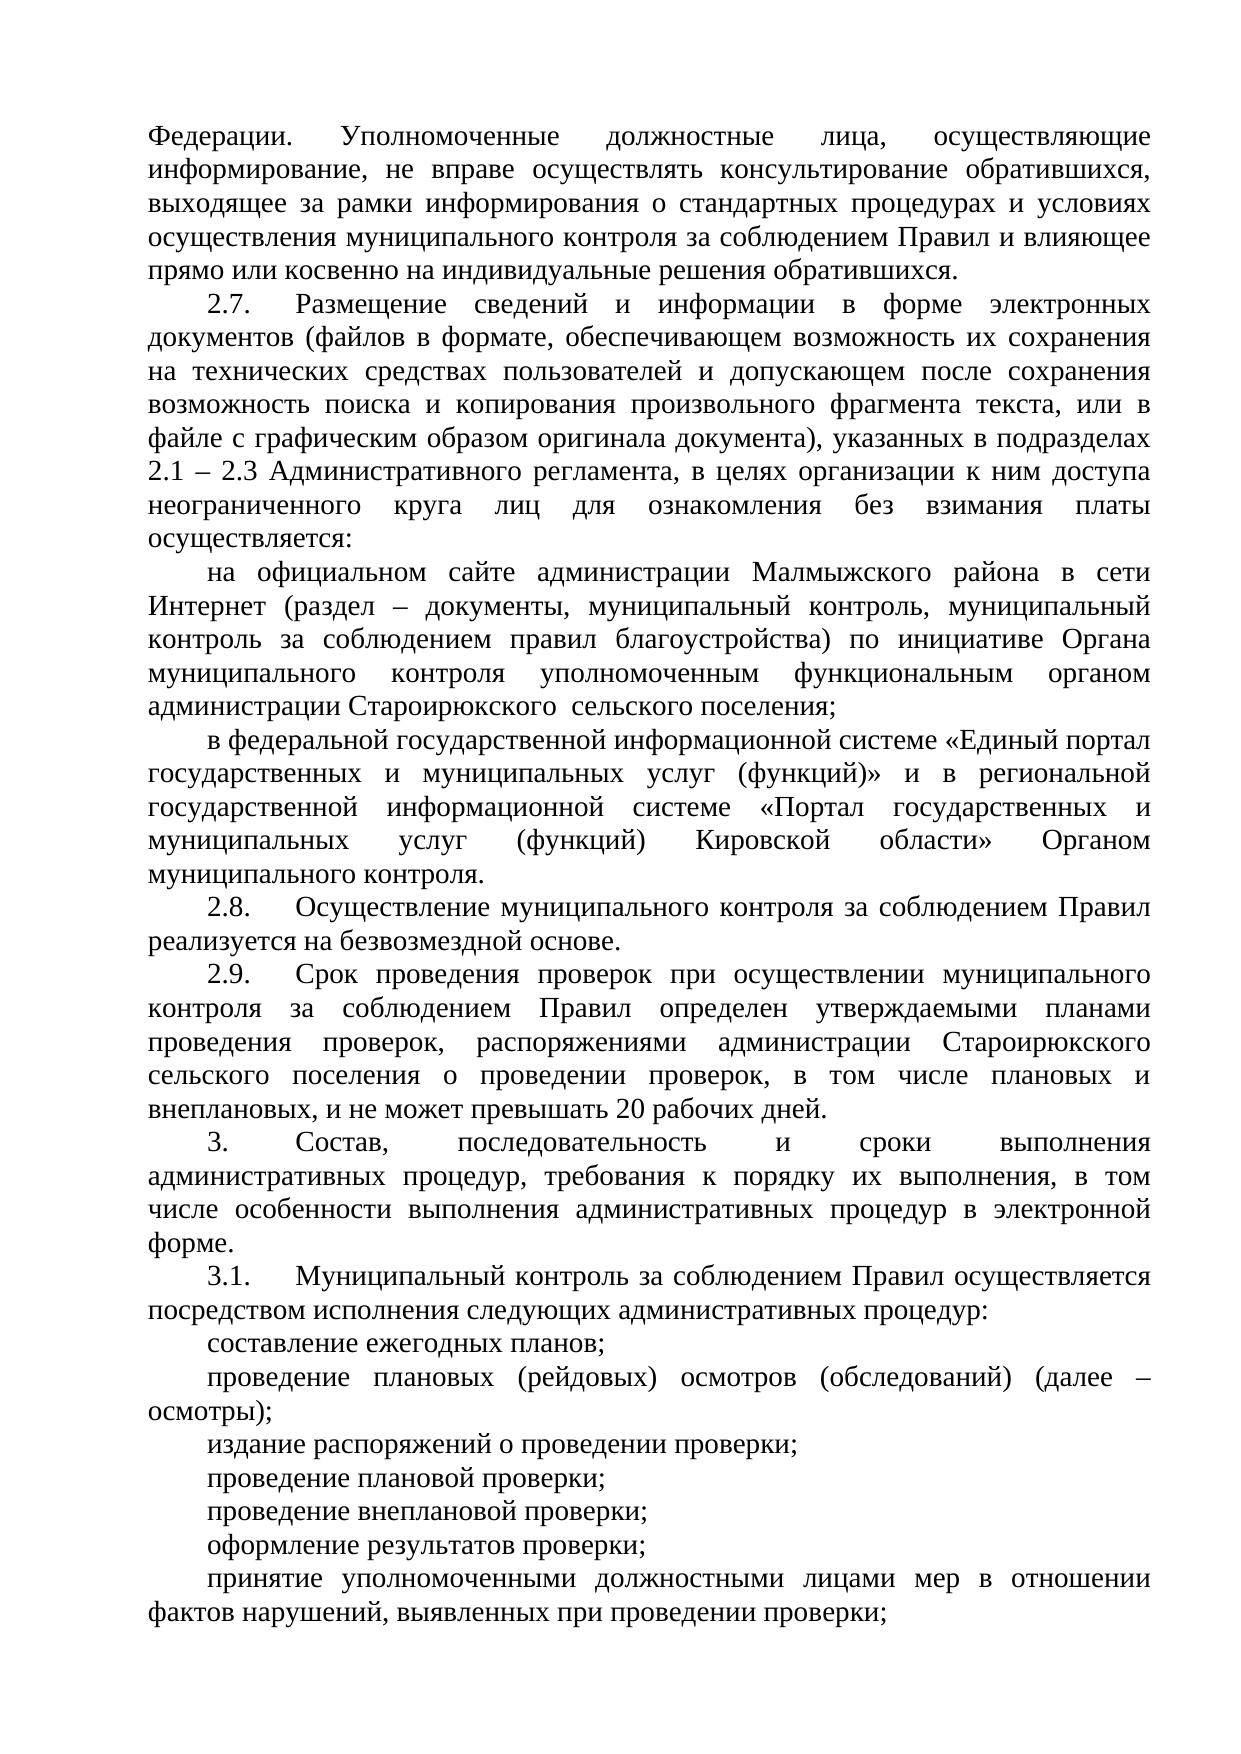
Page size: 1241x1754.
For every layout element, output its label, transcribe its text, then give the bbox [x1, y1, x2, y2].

text на официальном сайте администрации Малмыжского района в сети Интернет (раздел – документы, муниципальный контроль, муниципальный контроль за соблюдением правил благоустройства) по инициативе Органа муниципального контроля уполномоченным функциональным органом администрации Староирюкского сельского поселения; [148, 554, 1152, 722]
text проведение внеплановой проверки; [148, 1493, 1152, 1527]
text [148, 118, 1152, 286]
text оформление результатов проверки; [148, 1527, 1152, 1560]
text составление ежегодных планов; [148, 1326, 1152, 1359]
text проведение плановых (рейдовых) осмотров (обследований) (далее – осмотры); [148, 1359, 1152, 1426]
text в федеральной государственной информационной системе «Единый портал государственных и муниципальных услуг (функций)» и в региональной государственной информационной системе «Портал государственных и муниципальных услуг (функций) Кировской области» Органом муниципального контроля. [148, 722, 1152, 889]
text 2.8. Осуществление муниципального контроля за соблюдением Правил реализуется на безвозмездной основе. [148, 889, 1152, 957]
text 2.7. Размещение сведений и информации в форме электронных документов (файлов в формате, обеспечивающем возможность их сохранения на технических средствах пользователей и допускающем после сохранения возможность поиска и копирования произвольного фрагмента текста, или в файле с графическим образом оригинала документа), указанных в подразделах 2.1 – 2.3 Административного регламента, в целях организации к ним доступа неограниченного круга лиц для ознакомления без взимания платы осуществляется: [148, 286, 1152, 554]
text 2.9. Срок проведения проверок при осуществлении муниципального контроля за соблюдением Правил определен утверждаемыми планами проведения проверок, распоряжениями администрации Староирюкского сельского поселения о проведении проверок, в том числе плановых и внеплановых, и не может превышать 20 рабочих дней. [148, 957, 1152, 1124]
text проведение плановой проверки; [148, 1460, 1152, 1493]
text принятие уполномоченными должностными лицами мер в отношении фактов нарушений, выявленных при проведении проверки; [148, 1560, 1152, 1627]
text 3. Состав, последовательность и сроки выполнения административных процедур, требования к порядку их выполнения, в том числе особенности выполнения административных процедур в электронной форме. [148, 1124, 1152, 1258]
text издание распоряжений о проведении проверки; [148, 1426, 1152, 1460]
text 3.1. Муниципальный контроль за соблюдением Правил осуществляется посредством исполнения следующих административных процедур: [148, 1258, 1152, 1326]
